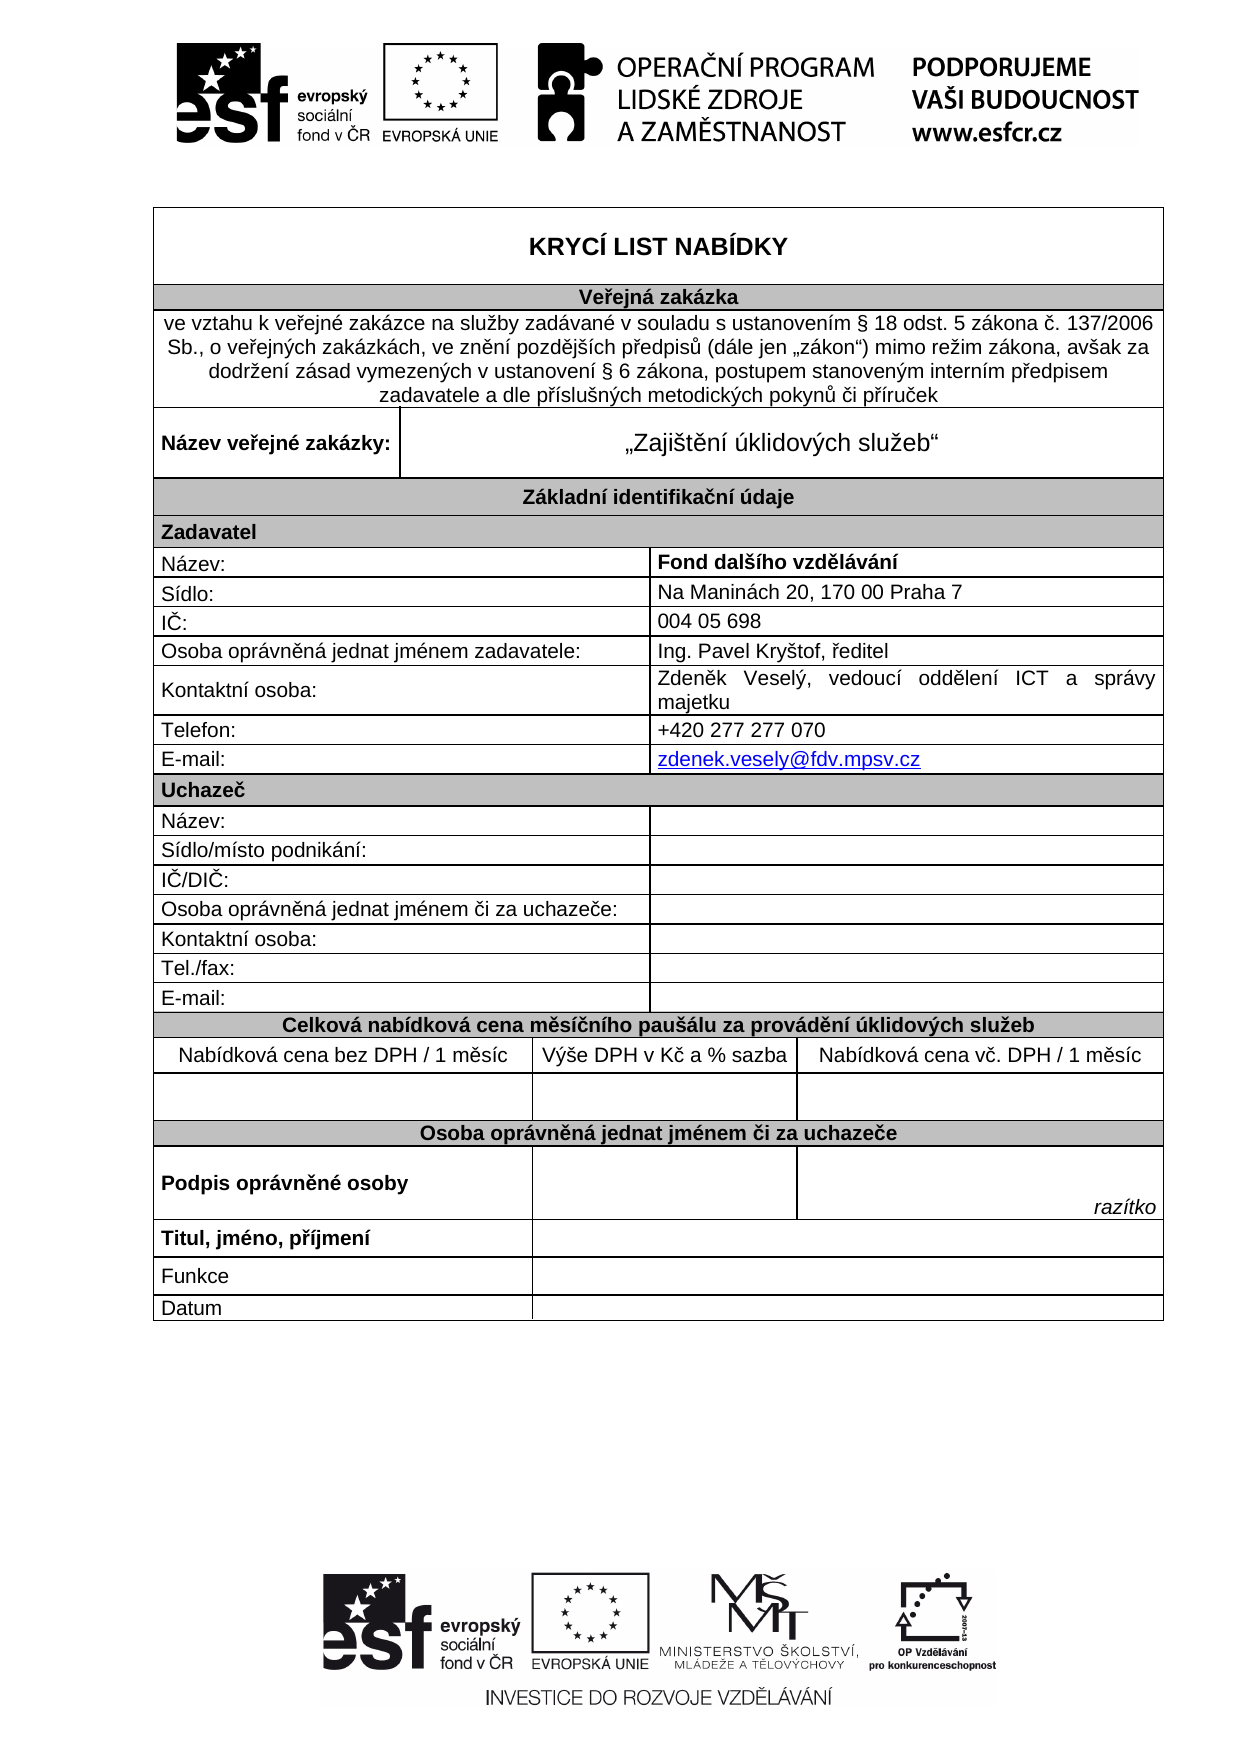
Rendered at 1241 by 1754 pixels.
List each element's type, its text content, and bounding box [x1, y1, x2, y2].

table_cell Sídlo: [154, 578, 649, 606]
table_cell razítko [798, 1147, 1163, 1218]
table_cell Tel./fax: [154, 954, 649, 982]
table_cell Osoba oprávněná jednat jménem či za uchazeče [154, 1121, 1163, 1145]
table_header KRYCÍ LIST NABÍDKY [154, 208, 1163, 283]
table_cell „Zajištění úklidových služeb“ [401, 408, 1163, 477]
table_cell +420 277 277 070 [651, 716, 1163, 743]
table_cell [154, 1074, 532, 1119]
table_cell [651, 954, 1163, 982]
table_cell Podpis oprávněné osoby [154, 1147, 532, 1218]
table_cell Název: [154, 548, 649, 576]
table_cell [533, 1220, 1163, 1256]
table_cell Název veřejné zakázky: [154, 408, 399, 477]
table_cell Kontaktní osoba: [154, 925, 649, 952]
table_cell E-mail: [154, 983, 649, 1011]
table_cell Funkce [154, 1258, 532, 1294]
table_cell Nabídková cena bez DPH / 1 měsíc [154, 1038, 532, 1072]
picture [176, 43, 1139, 148]
table_cell [533, 1296, 1163, 1319]
table_cell [533, 1074, 796, 1119]
table_cell zdenek.vesely@fdv.mpsv.cz [651, 745, 1163, 773]
table_cell IČ: [154, 607, 649, 635]
table_cell [651, 866, 1163, 893]
table_cell Titul, jméno, příjmení [154, 1220, 532, 1256]
picture [320, 1569, 997, 1707]
table_cell Veřejná zakázka [154, 285, 1163, 309]
table_cell Sídlo/místo podnikání: [154, 836, 649, 864]
table_cell Datum [154, 1296, 532, 1319]
table_cell Na Maninách 20, 170 00 Praha 7 [651, 578, 1163, 606]
table_cell Výše DPH v Kč a % sazba [533, 1038, 796, 1072]
table_cell Zadavatel [154, 516, 1163, 547]
table_cell Kontaktní osoba: [154, 666, 649, 714]
table_cell Nabídková cena vč. DPH / 1 měsíc [798, 1038, 1163, 1072]
table_cell Zdeněk Veselý, vedoucí oddělení ICT a správy majetku [651, 666, 1163, 714]
table_cell [651, 807, 1163, 834]
table_cell Celková nabídková cena měsíčního paušálu za provádění úklidových služeb [154, 1013, 1163, 1037]
table_cell [651, 925, 1163, 952]
table_cell ve vztahu k veřejné zakázce na služby zadávané v souladu s ustanovením § 18 odst. 5 zákona č. 137/2006 Sb., o veřejných zakázkách, ve znění pozdějších předpisů (dále jen „zákon“) mimo režim zákona, avšak za dodržení zásad vymezených v ustanovení § 6 zákona, postupem stanoveným interním předpisem zadavatele a dle příslušných metodických pokynů či příruček [154, 311, 1163, 406]
table_cell IČ/DIČ: [154, 866, 649, 893]
table_cell Název: [154, 807, 649, 834]
table_cell E-mail: [154, 745, 649, 773]
table_cell [651, 836, 1163, 864]
table_cell Osoba oprávněná jednat jménem zadavatele: [154, 637, 649, 664]
table_cell [533, 1258, 1163, 1294]
table_cell Telefon: [154, 716, 649, 743]
table_cell Uchazeč [154, 775, 1163, 805]
table_cell Základní identifikační údaje [154, 479, 1163, 515]
table_cell [798, 1074, 1163, 1119]
table_cell 004 05 698 [651, 607, 1163, 635]
table_cell Fond dalšího vzdělávání [651, 548, 1163, 576]
table_cell [533, 1147, 796, 1218]
table_cell Ing. Pavel Kryštof, ředitel [651, 637, 1163, 664]
table_cell [651, 983, 1163, 1011]
table_cell [651, 895, 1163, 923]
table_cell Osoba oprávněná jednat jménem či za uchazeče: [154, 895, 649, 923]
